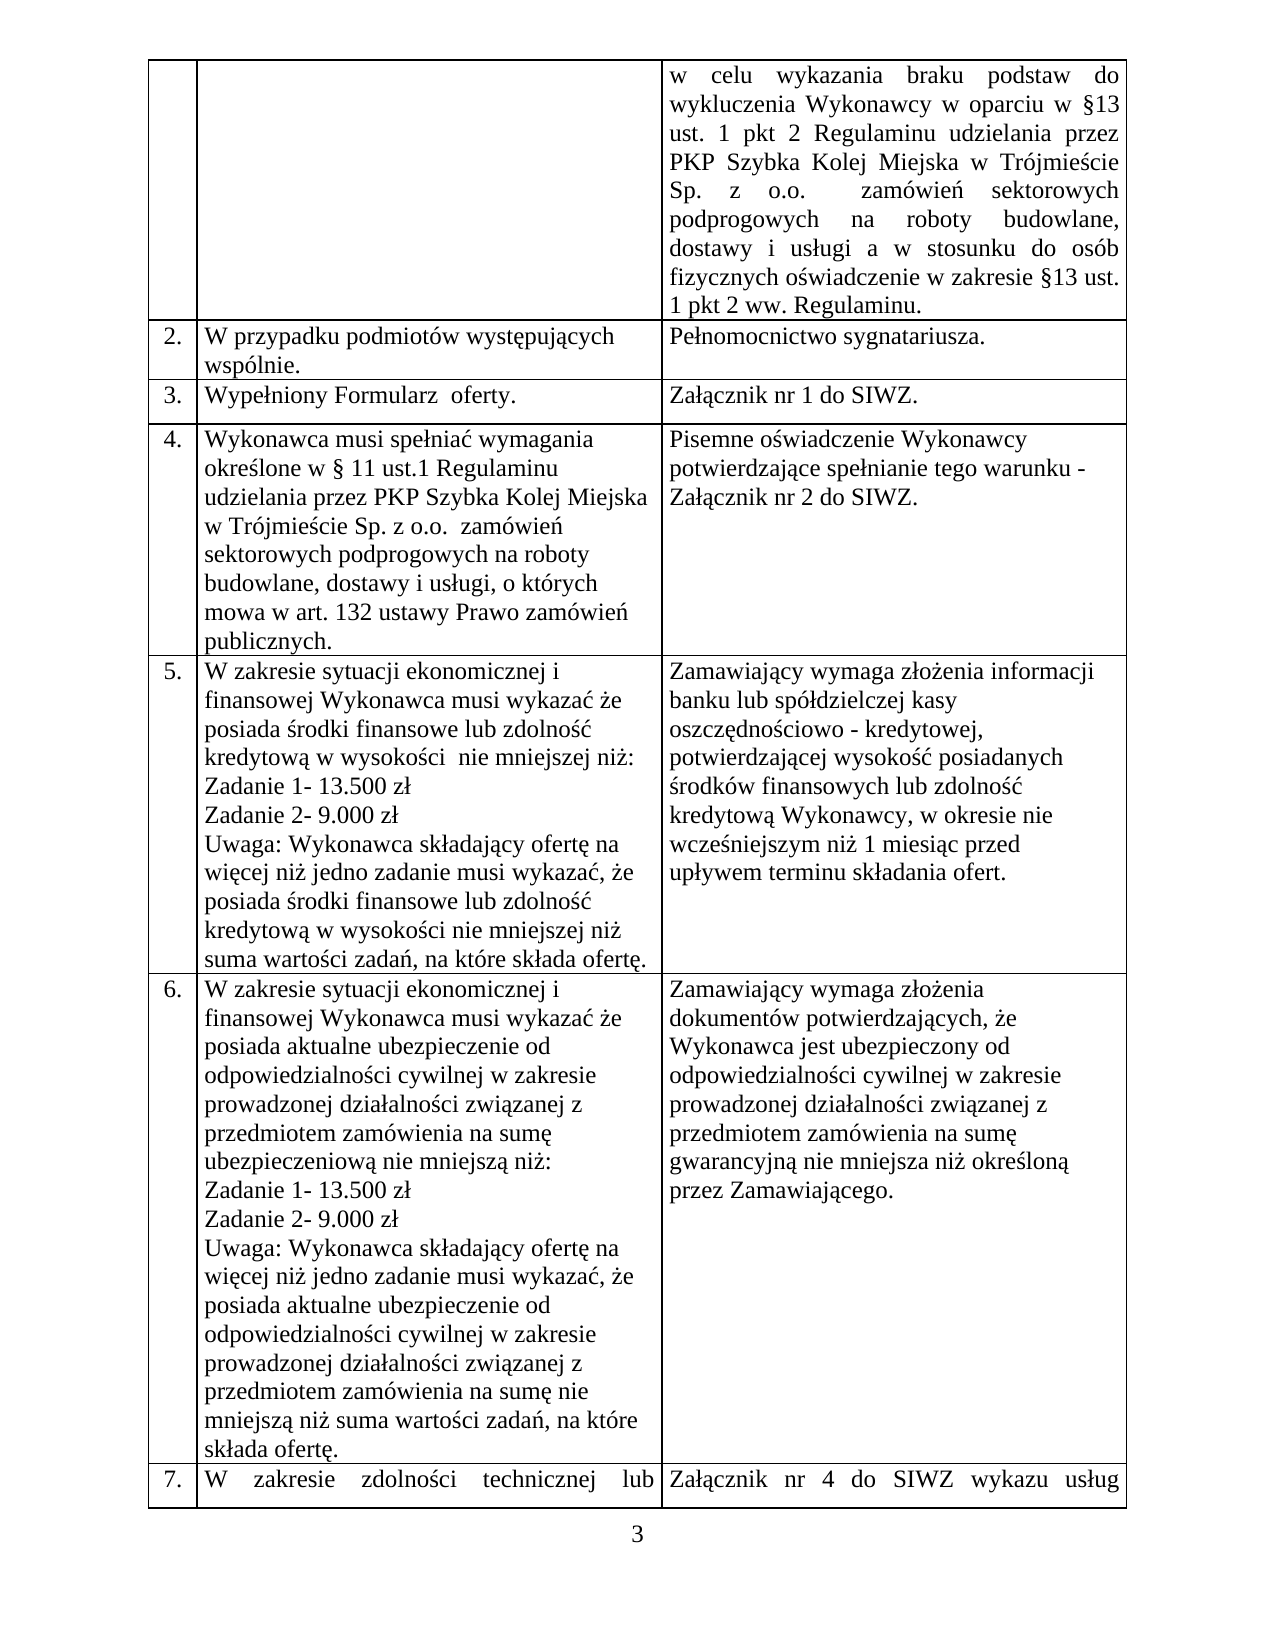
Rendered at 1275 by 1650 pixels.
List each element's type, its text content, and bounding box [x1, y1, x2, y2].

table_cell 3. [149, 380, 196, 423]
table_cell Zamawiający wymaga złożenia informacji banku lub spółdzielczej kasy oszczędnościowo - kredytowej, potwierdzającej wysokość posiadanych środków finansowych lub zdolność kredytową Wykonawcy, w okresie nie wcześniejszym niż 1 miesiąc przed upływem terminu składania ofert. [663, 656, 1126, 972]
table_cell Zamawiający wymaga złożenia dokumentów potwierdzających, że Wykonawca jest ubezpieczony od odpowiedzialności cywilnej w zakresie prowadzonej działalności związanej z przedmiotem zamówienia na sumę gwarancyjną nie mniejsza niż określoną przez Zamawiającego. [663, 974, 1126, 1463]
table_cell Pisemne oświadczenie Wykonawcy potwierdzające spełnianie tego warunku - Załącznik nr 2 do SIWZ. [663, 425, 1126, 654]
table_cell W zakresie sytuacji ekonomicznej i finansowej Wykonawca musi wykazać że posiada środki finansowe lub zdolność kredytową w wysokości nie mniejszej niż: Zadanie 1- 13.500 zł Zadanie 2- 9.000 zł Uwaga: Wykonawca składający ofertę na więcej niż jedno zadanie musi wykazać, że posiada środki finansowe lub zdolność kredytową w wysokości nie mniejszej niż suma wartości zadań, na które składa ofertę. [198, 656, 661, 972]
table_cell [663, 61, 1126, 319]
table_cell Wykonawca musi spełniać wymagania określone w § 11 ust.1 Regulaminu udzielania przez PKP Szybka Kolej Miejska w Trójmieście Sp. z o.o. zamówień sektorowych podprogowych na roboty budowlane, dostawy i usługi, o których mowa w art. 132 ustawy Prawo zamówień publicznych. [198, 425, 661, 654]
table_cell 4. [149, 425, 196, 654]
table_cell 5. [149, 656, 196, 972]
table_cell 1. [149, 61, 196, 319]
table_cell 6. [149, 974, 196, 1463]
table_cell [198, 1464, 661, 1507]
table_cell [198, 61, 661, 319]
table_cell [663, 1464, 1126, 1507]
table_cell Załącznik nr 1 do SIWZ. [663, 380, 1126, 423]
table_cell Pełnomocnictwo sygnatariusza. [663, 321, 1126, 378]
table_cell W zakresie sytuacji ekonomicznej i finansowej Wykonawca musi wykazać że posiada aktualne ubezpieczenie od odpowiedzialności cywilnej w zakresie prowadzonej działalności związanej z przedmiotem zamówienia na sumę ubezpieczeniową nie mniejszą niż: Zadanie 1- 13.500 zł Zadanie 2- 9.000 zł Uwaga: Wykonawca składający ofertę na więcej niż jedno zadanie musi wykazać, że posiada aktualne ubezpieczenie od odpowiedzialności cywilnej w zakresie prowadzonej działalności związanej z przedmiotem zamówienia na sumę nie mniejszą niż suma wartości zadań, na które składa ofertę. [198, 974, 661, 1463]
table_cell 7. [149, 1464, 196, 1507]
table_cell 2. [149, 321, 196, 378]
table_cell W przypadku podmiotów występujących wspólnie. [198, 321, 661, 378]
table_cell Wypełniony Formularz oferty. [198, 380, 661, 423]
